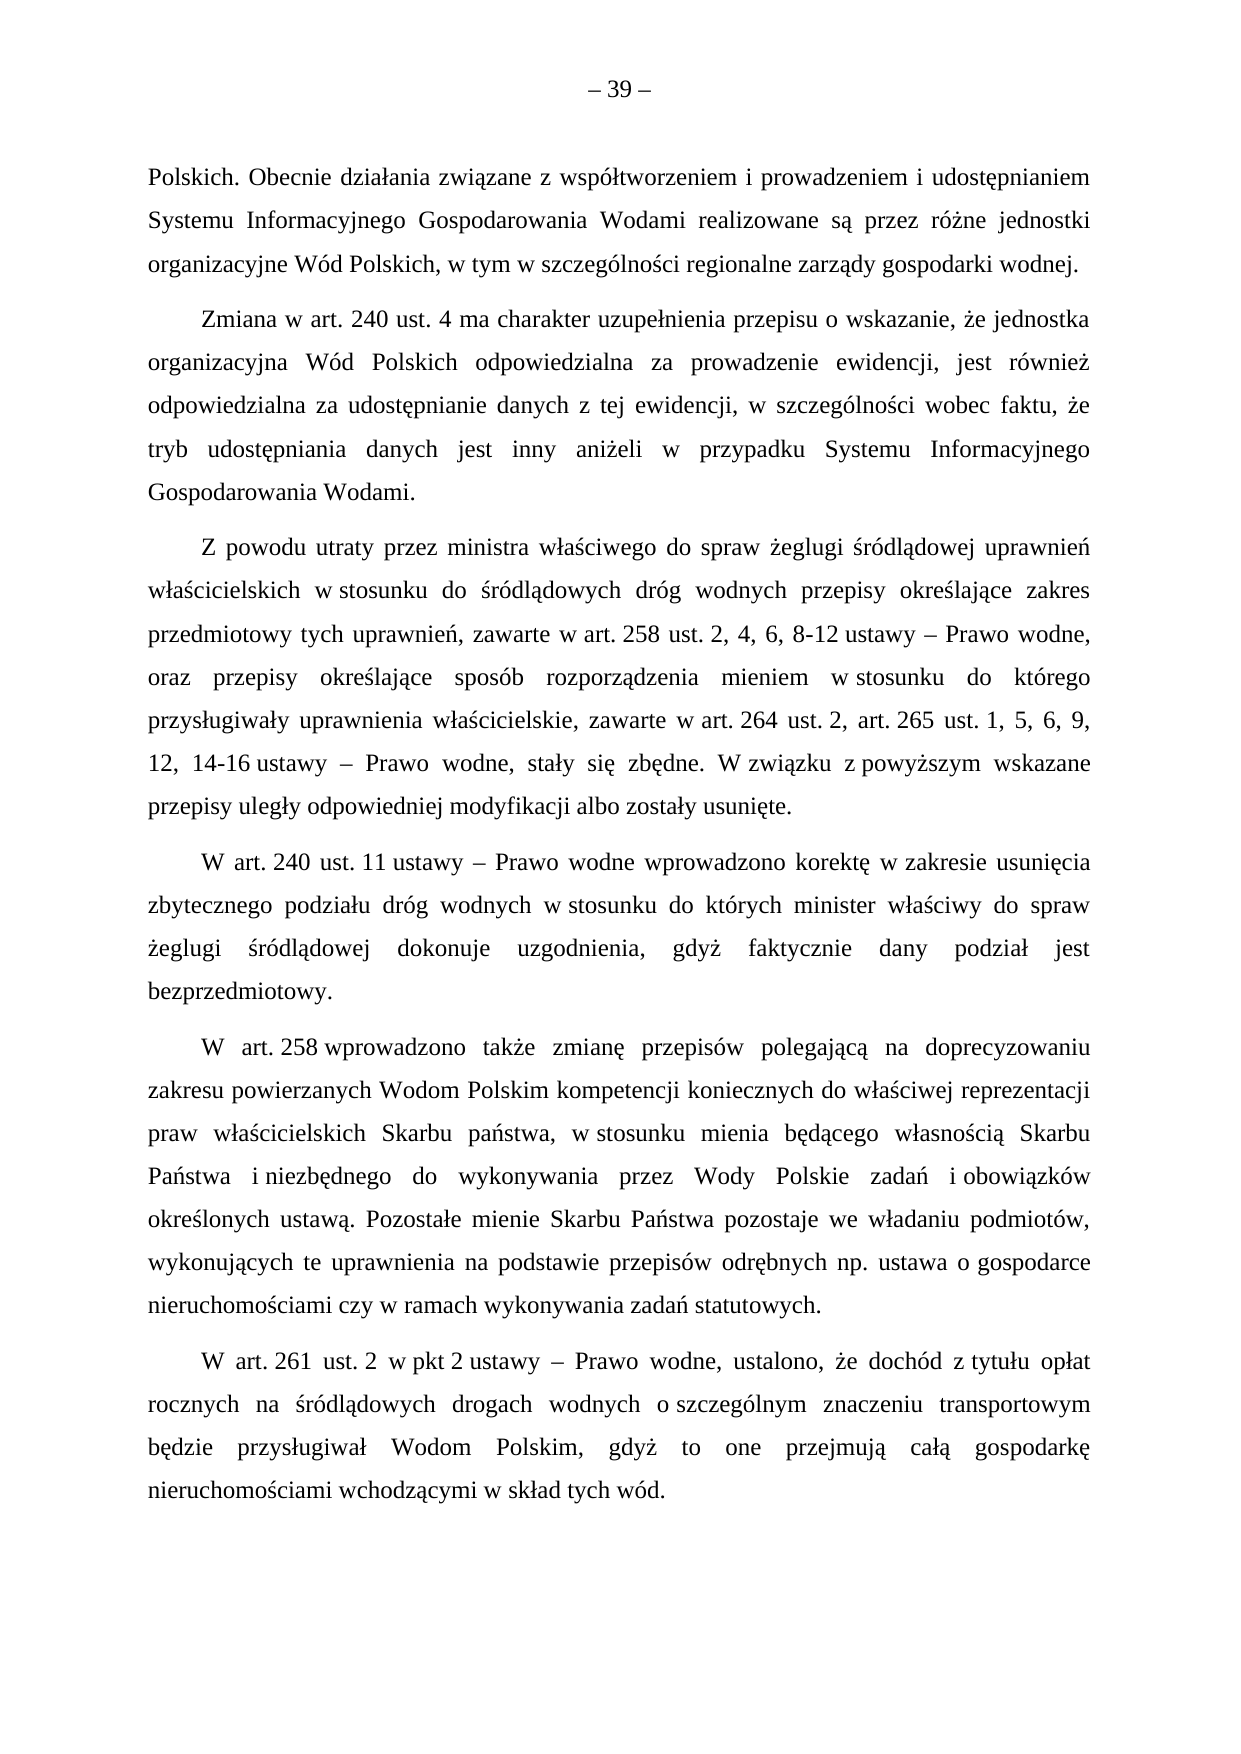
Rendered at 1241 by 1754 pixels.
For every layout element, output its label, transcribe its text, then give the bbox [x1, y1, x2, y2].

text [148, 162, 1091, 277]
text W art. 261 ust. 2 w pkt 2 ustawy – Prawo wodne, ustalono, że dochód z tytułu opłat rocznych na śródlądowych drogach wodnych o szczególnym znaczeniu transportowym będzie przysługiwał Wodom Polskim, gdyż to one przejmują całą gospodarkę nieruchomościami wchodzącymi w skład tych wód. [148, 1346, 1091, 1504]
text W art. 258 wprowadzono także zmianę przepisów polegającą na doprecyzowaniu zakresu powierzanych Wodom Polskim kompetencji koniecznych do właściwej reprezentacji praw właścicielskich Skarbu państwa, w stosunku mienia będącego własnością Skarbu Państwa i niezbędnego do wykonywania przez Wody Polskie zadań i obowiązków określonych ustawą. Pozostałe mienie Skarbu Państwa pozostaje we władaniu podmiotów, wykonujących te uprawnienia na podstawie przepisów odrębnych np. ustawa o gospodarce nieruchomościami czy w ramach wykonywania zadań statutowych. [148, 1032, 1091, 1319]
text Zmiana w art. 240 ust. 4 ma charakter uzupełnienia przepisu o wskazanie, że jednostka organizacyjna Wód Polskich odpowiedzialna za prowadzenie ewidencji, jest również odpowiedzialna za udostępnianie danych z tej ewidencji, w szczególności wobec faktu, że tryb udostępniania danych jest inny aniżeli w przypadku Systemu Informacyjnego Gospodarowania Wodami. [148, 304, 1091, 506]
text Z powodu utraty przez ministra właściwego do spraw żeglugi śródlądowej uprawnień właścicielskich w stosunku do śródlądowych dróg wodnych przepisy określające zakres przedmiotowy tych uprawnień, zawarte w art. 258 ust. 2, 4, 6, 8-12 ustawy – Prawo wodne, oraz przepisy określające sposób rozporządzenia mieniem w stosunku do którego przysługiwały uprawnienia właścicielskie, zawarte w art. 264 ust. 2, art. 265 ust. 1, 5, 6, 9, 12, 14-16 ustawy – Prawo wodne, stały się zbędne. W związku z powyższym wskazane przepisy uległy odpowiedniej modyfikacji albo zostały usunięte. [148, 532, 1091, 820]
text W art. 240 ust. 11 ustawy – Prawo wodne wprowadzono korektę w zakresie usunięcia zbytecznego podziału dróg wodnych w stosunku do których minister właściwy do spraw żeglugi śródlądowej dokonuje uzgodnienia, gdyż faktycznie dany podział jest bezprzedmiotowy. [148, 847, 1091, 1005]
